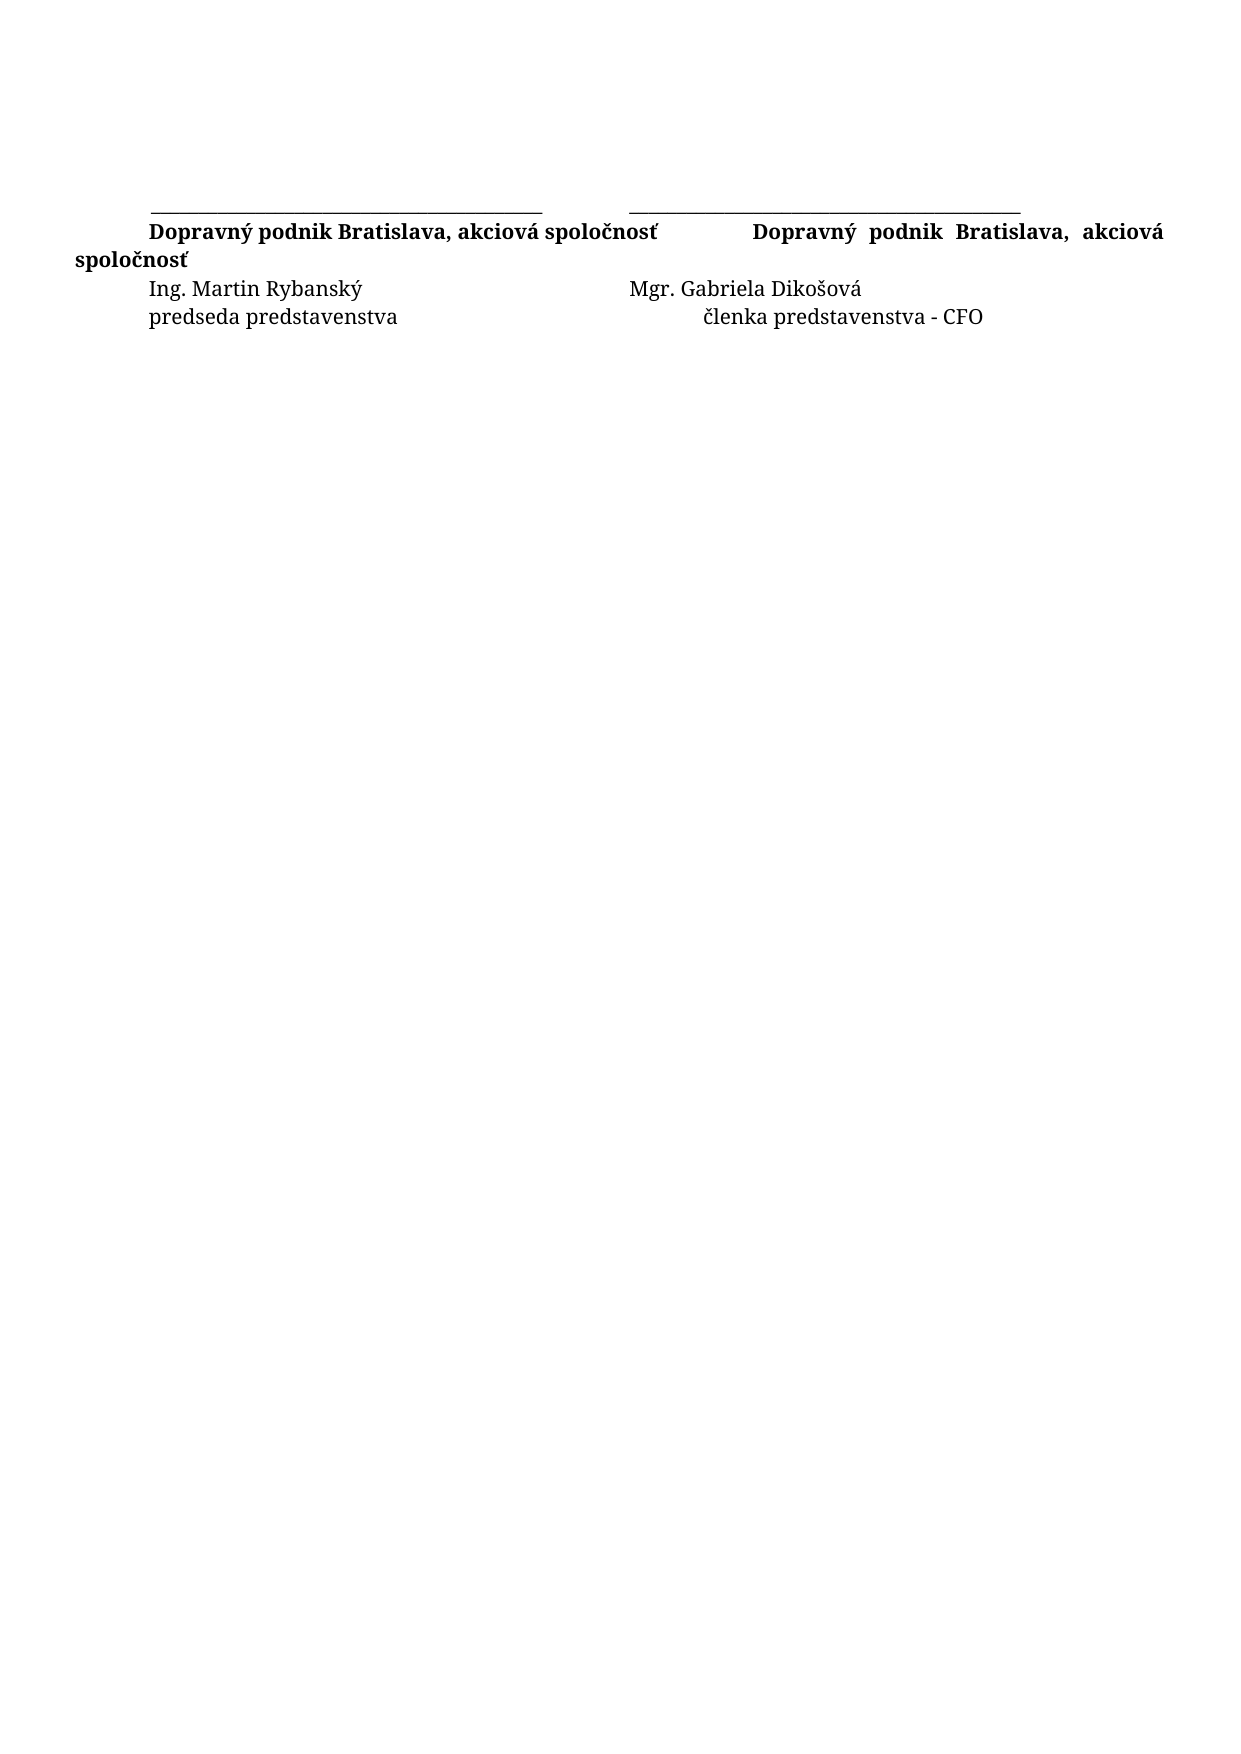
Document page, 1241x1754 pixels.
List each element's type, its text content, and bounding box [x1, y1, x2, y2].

text Dopravný podnik Bratislava, akciová spoločnosť Dopravný podnik Bratislava, akciová spoločnosť [75, 217, 1165, 274]
text predseda predstavenstva členka predstavenstva - CFO [75, 302, 1165, 331]
text _________________________________________ _________________________________________ [75, 189, 1165, 217]
text Ing. Martin Rybanský Mgr. Gabriela Dikošová [75, 274, 1165, 302]
